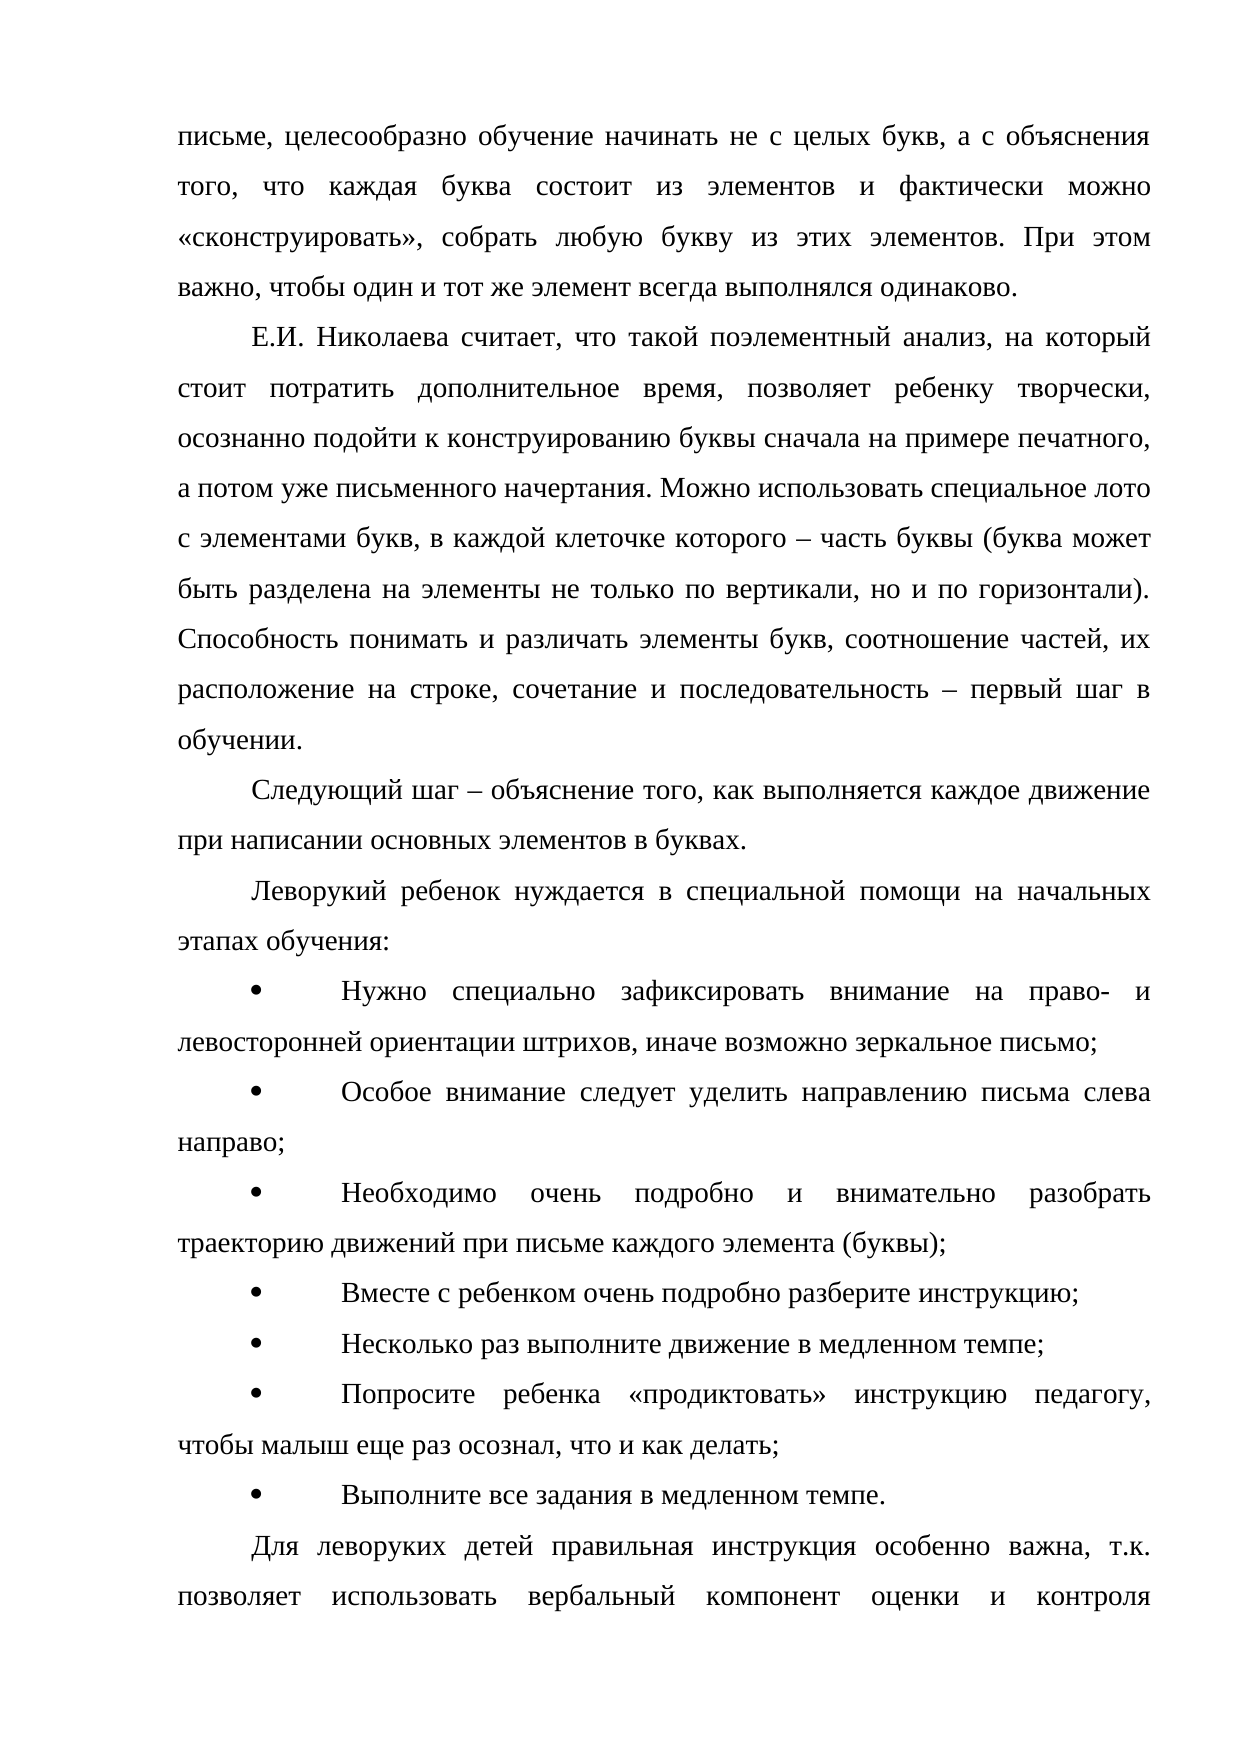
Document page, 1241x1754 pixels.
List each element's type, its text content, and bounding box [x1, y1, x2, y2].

list Нужно специально зафиксировать внимание на право- и левосторонней ориентации штрихов, иначе возможно зеркальное письмо; [177, 973, 1152, 1057]
list Выполните все задания в медленном темпе. [177, 1477, 1152, 1511]
list Необходимо очень подробно и внимательно разобрать траекторию движений при письме каждого элемента (буквы); [177, 1175, 1152, 1259]
list Вместе с ребенком очень подробно разберите инструкцию; [177, 1276, 1152, 1309]
list Несколько раз выполните движение в медленном темпе; [177, 1326, 1152, 1360]
list Особое внимание следует уделить направлению письма слева направо; [177, 1074, 1152, 1158]
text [177, 1528, 1152, 1611]
list Попросите ребенка «продиктовать» инструкцию педагогу, чтобы малыш еще раз осознал, что и как делать; [177, 1376, 1152, 1460]
text Е.И. Николаева считает, что такой поэлементный анализ, на который стоит потратить дополнительное время, позволяет ребенку творчески, осознанно подойти к конструированию буквы сначала на примере печатного, а потом уже письменного начертания. Можно использовать специальное лото с элементами букв, в каждой клеточке которого – часть буквы (буква может быть разделена на элементы не только по вертикали, но и по горизонтали). Способность понимать и различать элементы букв, соотношение частей, их расположение на строке, сочетание и последовательность – первый шаг в обучении. [177, 319, 1152, 755]
text Следующий шаг – объяснение того, как выполняется каждое движение при написании основных элементов в буквах. [177, 772, 1152, 856]
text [177, 118, 1152, 303]
text Леворукий ребенок нуждается в специальной помощи на начальных этапах обучения: [177, 873, 1152, 957]
